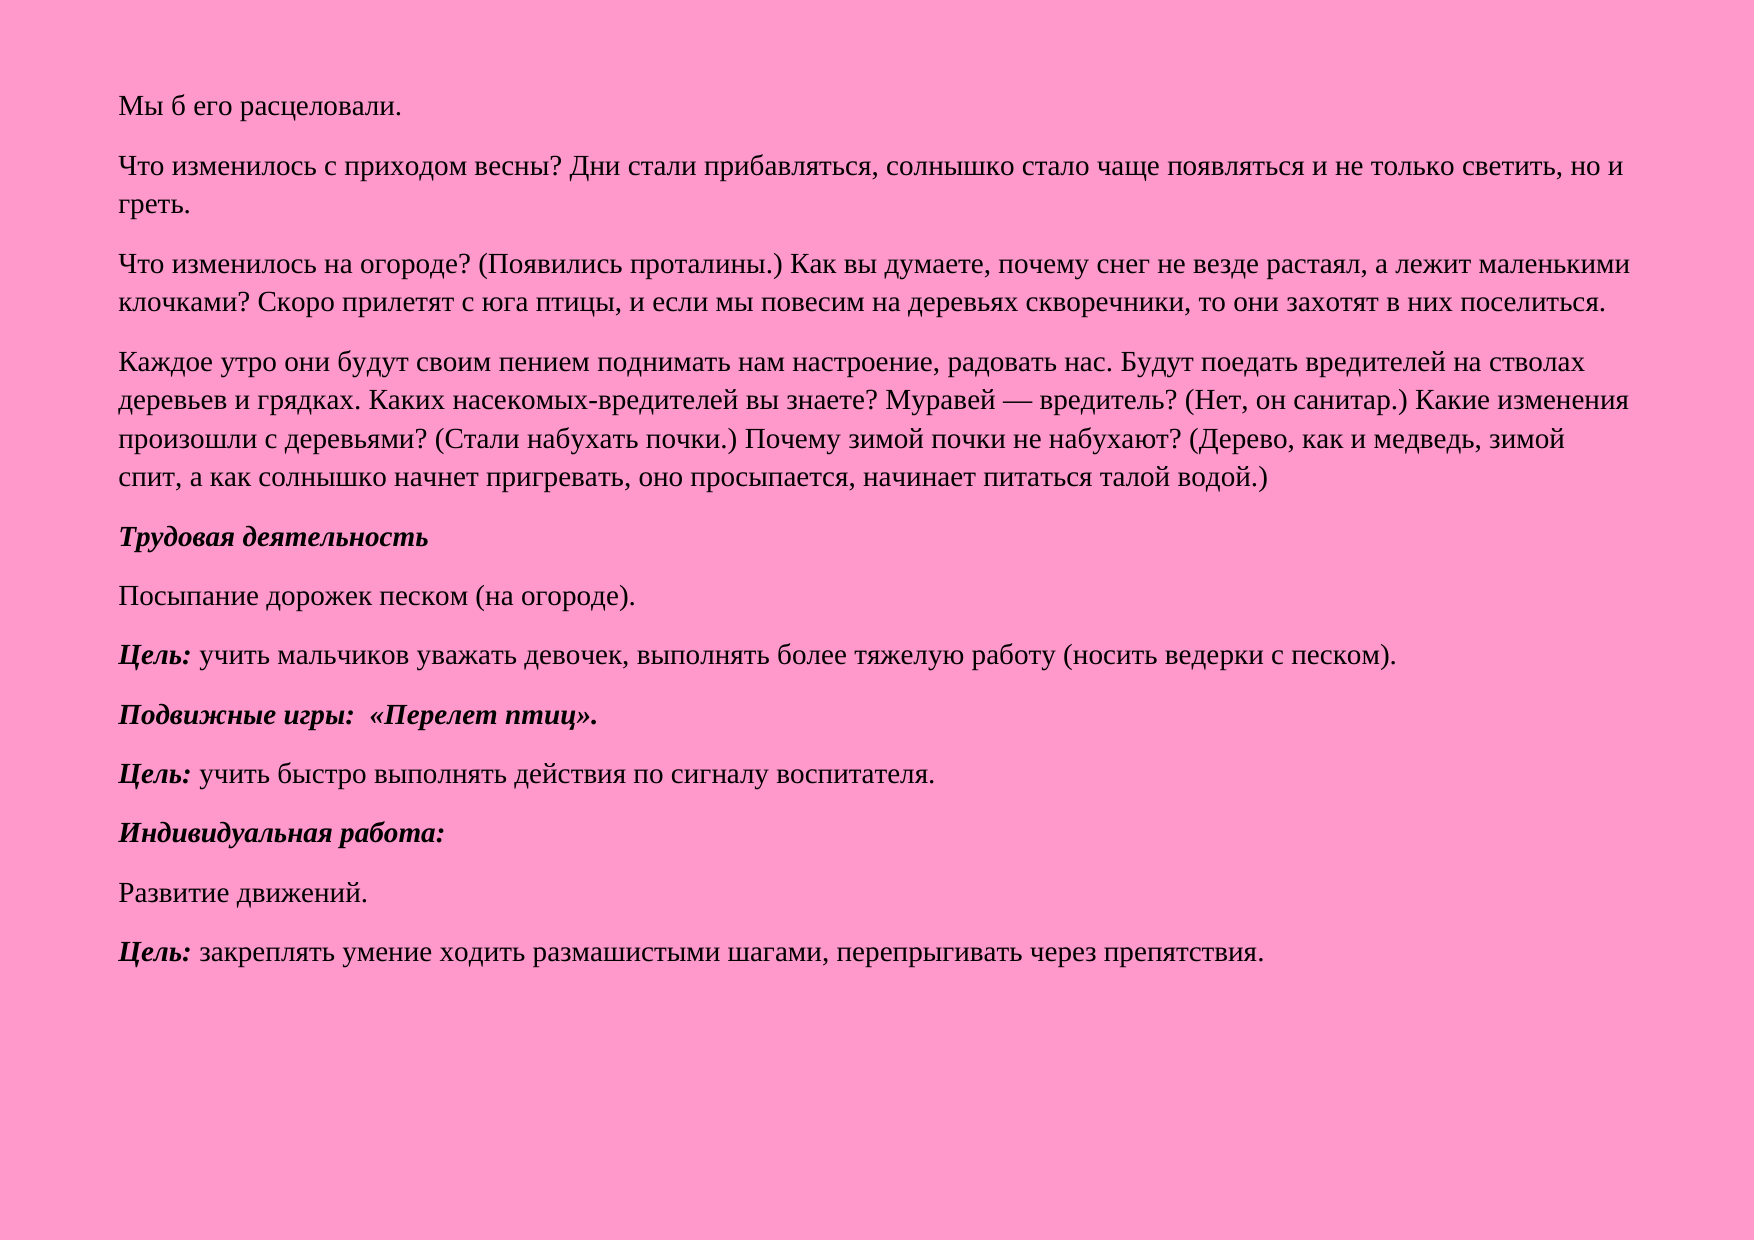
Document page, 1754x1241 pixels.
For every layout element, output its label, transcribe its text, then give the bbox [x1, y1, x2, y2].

text Индивидуальная работа: [118, 816, 1636, 849]
text Посыпание дорожек песком (на огороде). [118, 578, 1636, 612]
text Подвижные игры: «Перелет птиц». [118, 697, 1636, 730]
text Мы б его расцеловали. [118, 88, 1636, 122]
text Развитие движений. [118, 875, 1636, 908]
text Цель: учить мальчиков уважать девочек, выполнять более тяжелую работу (носить ведерки с песком). [118, 637, 1636, 671]
text Что изменилось на огороде? (Появились проталины.) Как вы думаете, почему снег не везде растаял, а лежит маленькими клочками? Скоро прилетят с юга птицы, и если мы повесим на деревьях скворечники, то они захотят в них поселиться. [118, 246, 1636, 318]
text Цель: закреплять умение ходить размашистыми шагами, перепрыгивать через препятствия. [118, 934, 1636, 968]
text Трудовая деятельность [118, 519, 1636, 552]
text Цель: учить быстро выполнять действия по сигналу воспитателя. [118, 756, 1636, 790]
text Что изменилось с приходом весны? Дни стали прибавляться, солнышко стало чаще появляться и не только светить, но и греть. [118, 148, 1636, 220]
text Каждое утро они будут своим пением поднимать нам настроение, радовать нас. Будут поедать вредителей на стволах деревьев и грядках. Каких насекомых-вредителей вы знаете? Муравей — вредитель? (Нет, он санитар.) Какие изменения произошли с деревьями? (Стали набухать почки.) Почему зимой почки не набухают? (Дерево, как и медведь, зимой спит, а как солнышко начнет пригревать, оно просыпается, начинает питаться талой водой.) [118, 344, 1636, 493]
